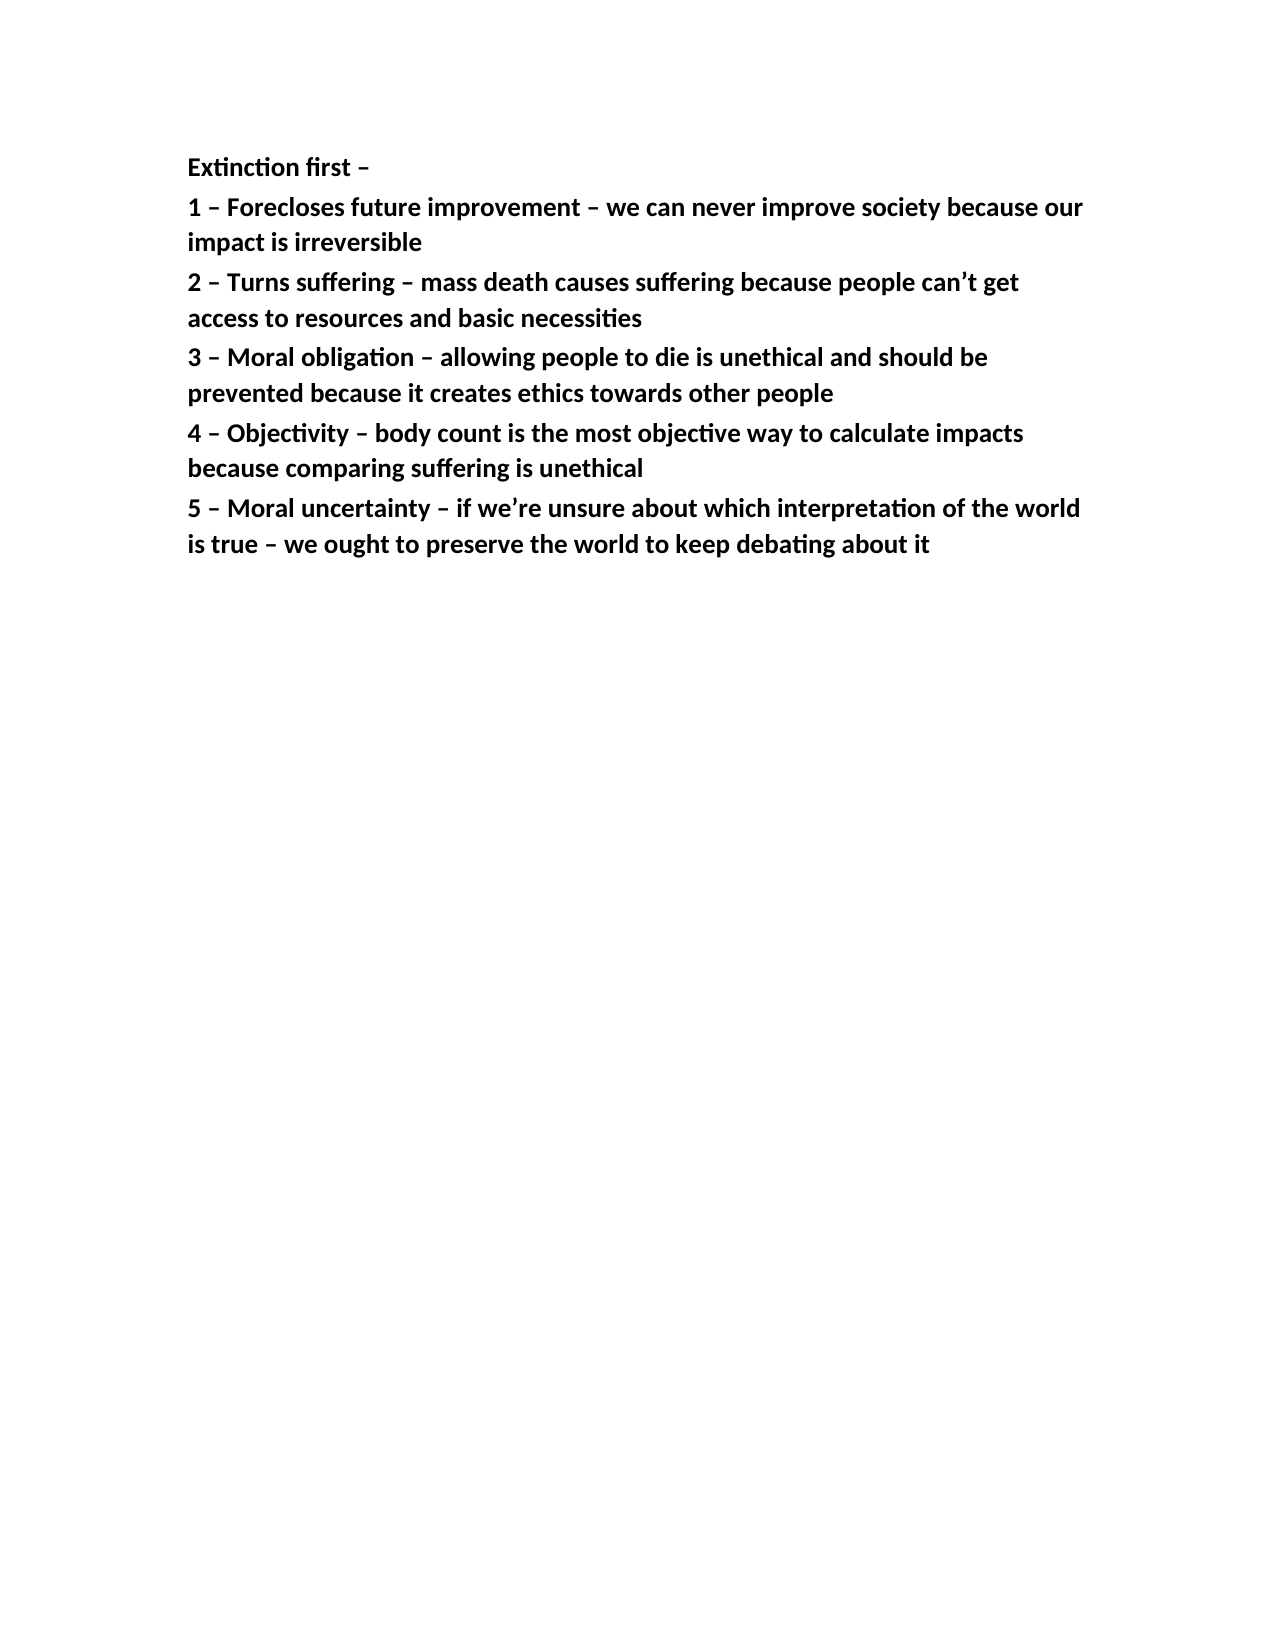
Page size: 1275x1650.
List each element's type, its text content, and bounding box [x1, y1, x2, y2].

subtitle 1 – Forecloses future improvement – we can never improve society because our impact is irreversible [187, 190, 1087, 258]
subtitle 2 – Turns suffering – mass death causes suffering because people can’t get access to resources and basic necessities [187, 265, 1087, 334]
subtitle 5 – Moral uncertainty – if we’re unsure about which interpretation of the world is true – we ought to preserve the world to keep debating about it [187, 491, 1087, 560]
subtitle Extinction first – [187, 150, 1087, 183]
subtitle 3 – Moral obligation – allowing people to die is unethical and should be prevented because it creates ethics towards other people [187, 341, 1087, 409]
subtitle 4 – Objectivity – body count is the most objective way to calculate impacts because comparing suffering is unethical [187, 416, 1087, 485]
